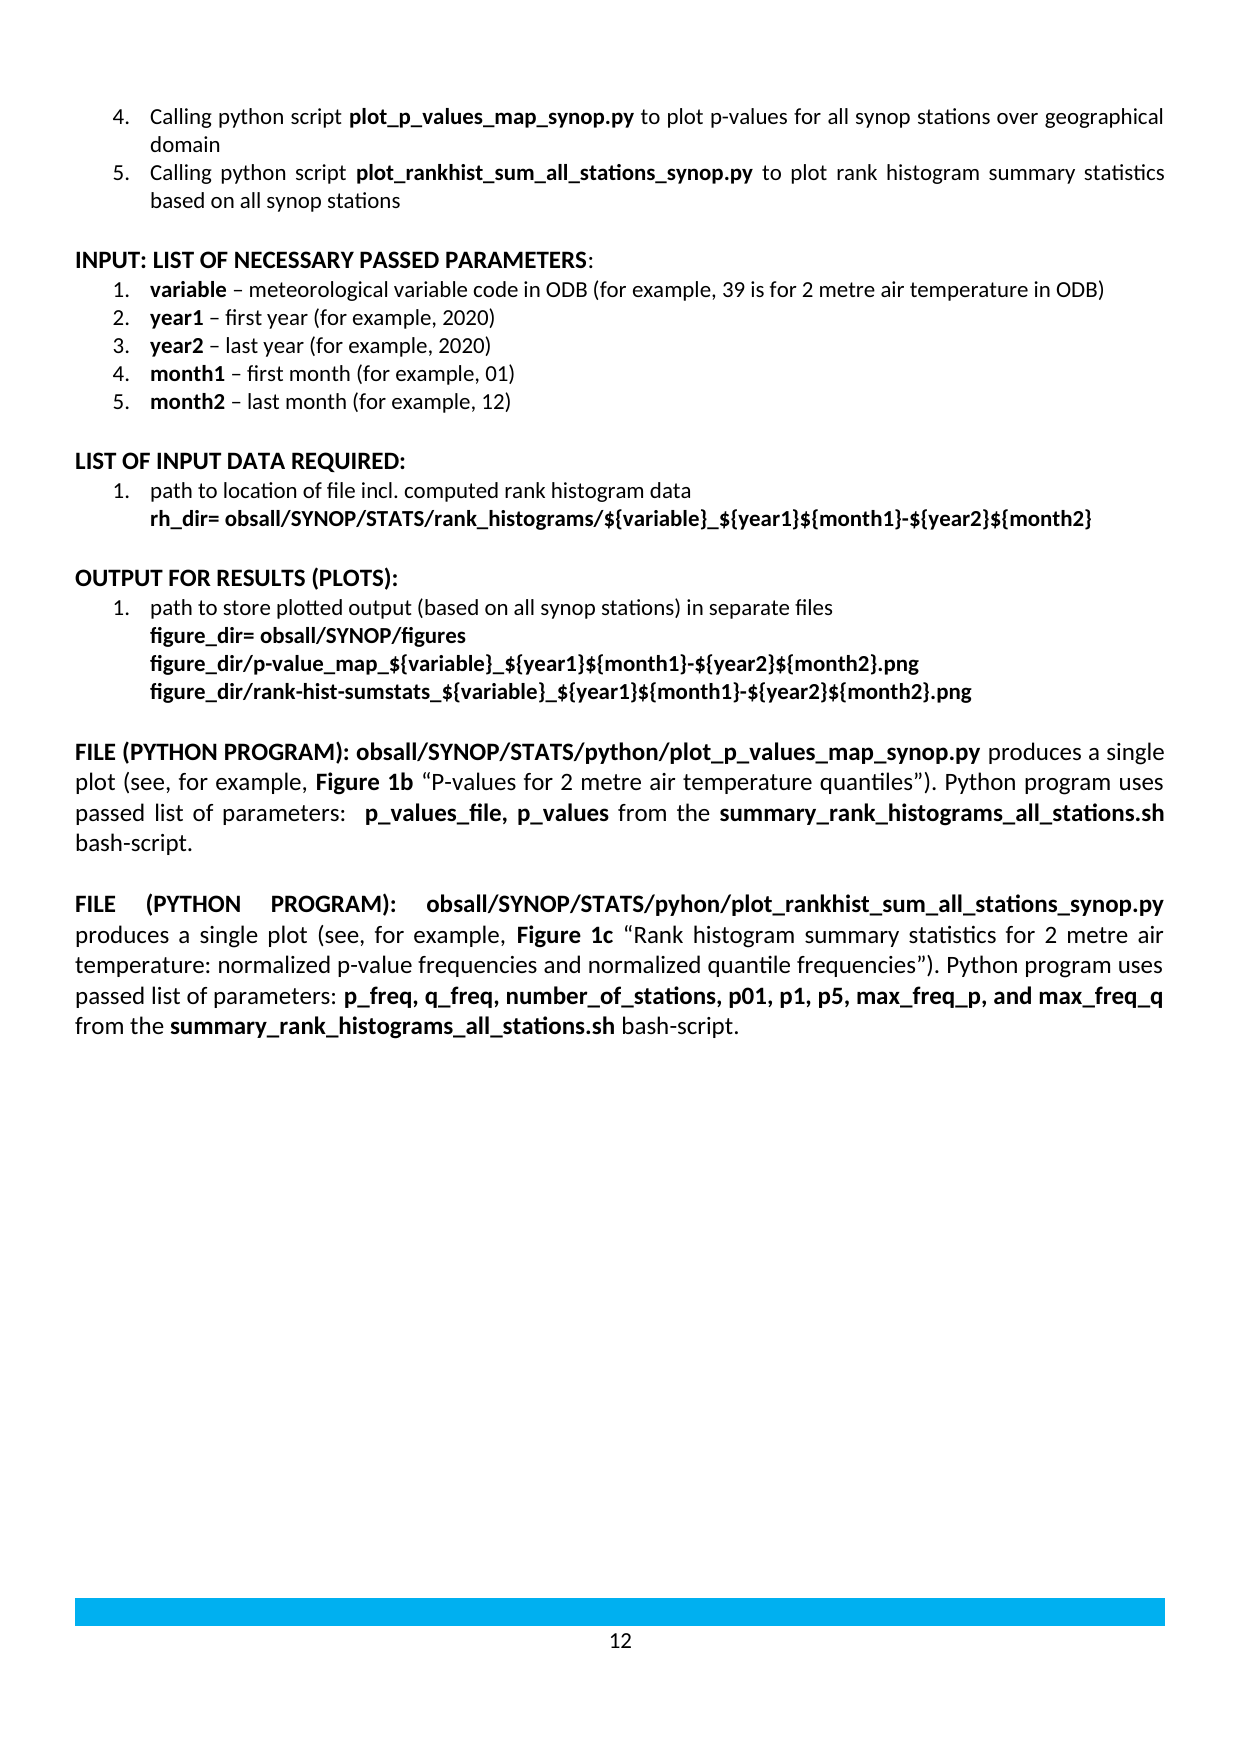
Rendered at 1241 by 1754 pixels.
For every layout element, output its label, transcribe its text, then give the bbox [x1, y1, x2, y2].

text INPUT: LIST OF NECESSARY PASSED PARAMETERS: [75, 244, 1165, 275]
list figure_dir/p-value_map_${variable}_${year1}${month1}-${year2}${month2}.png [150, 649, 1165, 677]
text LIST OF INPUT DATA REQUIRED: [75, 446, 1165, 476]
list path to store plotted output (based on all synop stations) in separate files [112, 593, 1165, 621]
text FILE (PYTHON PROGRAM): obsall/SYNOP/STATS/python/plot_p_values_map_synop.py produces a single plot (see, for example, Figure 1b “P-values for 2 metre air temperature quantiles”). Python program uses passed list of parameters: p_values_file, p_values from the summary_rank_histograms_all_stations.sh bash-script. [75, 736, 1165, 858]
list year1 – first year (for example, 2020) [112, 303, 1165, 331]
list figure_dir/rank-hist-sumstats_${variable}_${year1}${month1}-${year2}${month2}.png [150, 677, 1165, 705]
list rh_dir= obsall/SYNOP/STATS/rank_histograms/${variable}_${year1}${month1}-${year2}${month2} [150, 504, 1165, 532]
text OUTPUT FOR RESULTS (PLOTS): [75, 563, 1165, 593]
list path to location of file incl. computed rank histogram data [112, 476, 1165, 504]
list year2 – last year (for example, 2020) [112, 331, 1165, 359]
list month1 – first month (for example, 01) [112, 359, 1165, 387]
list Calling python script plot_rankhist_sum_all_stations_synop.py to plot rank histogram summary statistics based on all synop stations [112, 158, 1165, 214]
list month2 – last month (for example, 12) [112, 387, 1165, 415]
list variable – meteorological variable code in ODB (for example, 39 is for 2 metre air temperature in ODB) [112, 275, 1165, 303]
text FILE (PYTHON PROGRAM): obsall/SYNOP/STATS/pyhon/plot_rankhist_sum_all_stations_synop.py produces a single plot (see, for example, Figure 1c “Rank histogram summary statistics for 2 metre air temperature: normalized p-value frequencies and normalized quantile frequencies”). Python program uses passed list of parameters: p_freq, q_freq, number_of_stations, p01, p1, p5, max_freq_p, and max_freq_q from the summary_rank_histograms_all_stations.sh bash-script. [75, 888, 1165, 1041]
list Calling python script plot_p_values_map_synop.py to plot p-values for all synop stations over geographical domain [112, 102, 1165, 158]
list figure_dir= obsall/SYNOP/figures [150, 621, 1165, 649]
